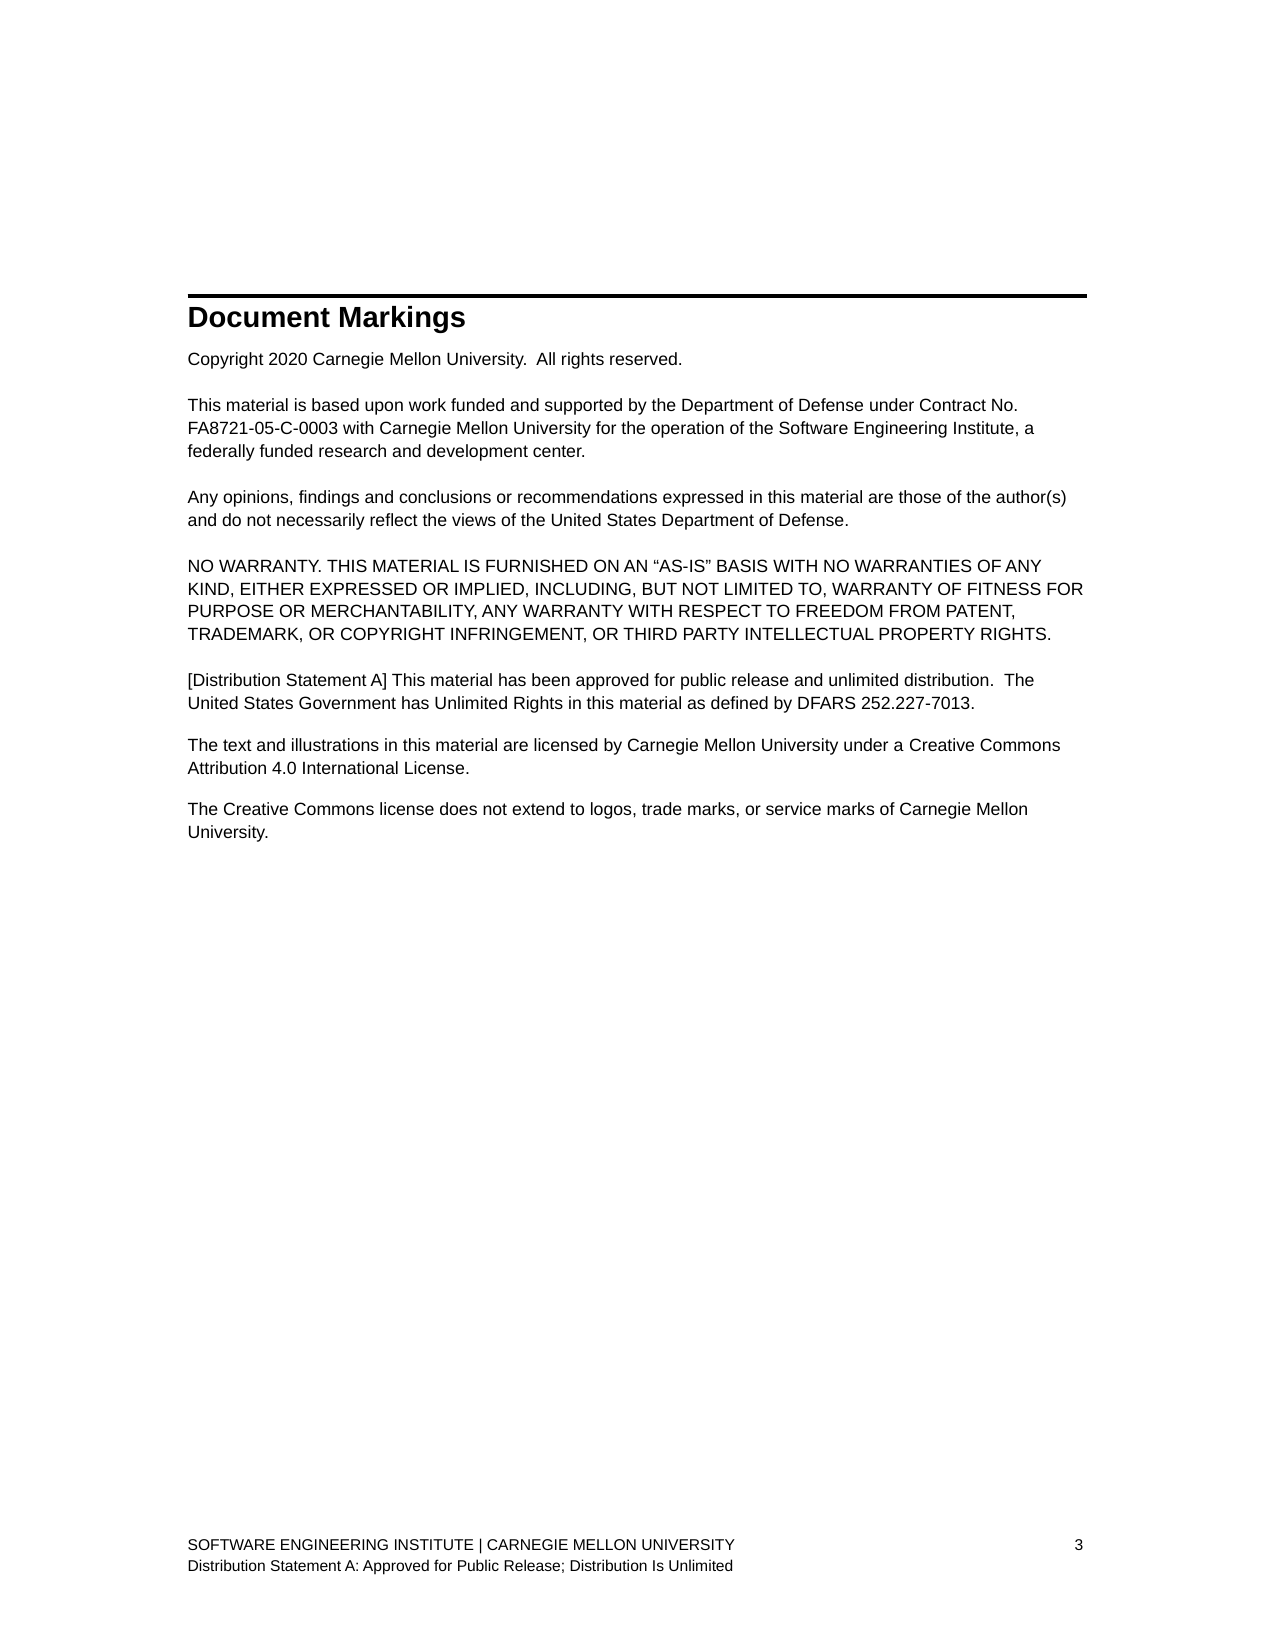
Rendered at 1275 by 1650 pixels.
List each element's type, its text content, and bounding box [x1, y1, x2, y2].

text Copyright 2020 Carnegie Mellon University. All rights reserved. This material is based upon work funded and supported by the Department of Defense under Contract No. FA8721-05-C-0003 with Carnegie Mellon University for the operation of the Software Engineering Institute, a federally funded research and development center. Any opinions, findings and conclusions or recommendations expressed in this material are those of the author(s) and do not necessarily reflect the views of the United States Department of Defense. NO WARRANTY. THIS MATERIAL IS FURNISHED ON AN “AS-IS” BASIS WITH NO WARRANTIES OF ANY KIND, EITHER EXPRESSED OR IMPLIED, INCLUDING, BUT NOT LIMITED TO, WARRANTY OF FITNESS FOR PURPOSE OR MERCHANTABILITY, ANY WARRANTY WITH RESPECT TO FREEDOM FROM PATENT, TRADEMARK, OR COPYRIGHT INFRINGEMENT, OR THIRD PARTY INTELLECTUAL PROPERTY RIGHTS. [Distribution Statement A] This material has been approved for public release and unlimited distribution. The United States Government has Unlimited Rights in this material as defined by DFARS 252.227-7013. [187, 347, 1087, 713]
text The text and illustrations in this material are licensed by Carnegie Mellon University under a Creative Commons Attribution 4.0 International License. [187, 732, 1087, 778]
subtitle Document Markings [187, 295, 1087, 334]
text The Creative Commons license does not extend to logos, trade marks, or service marks of Carnegie Mellon University. [187, 797, 1087, 842]
